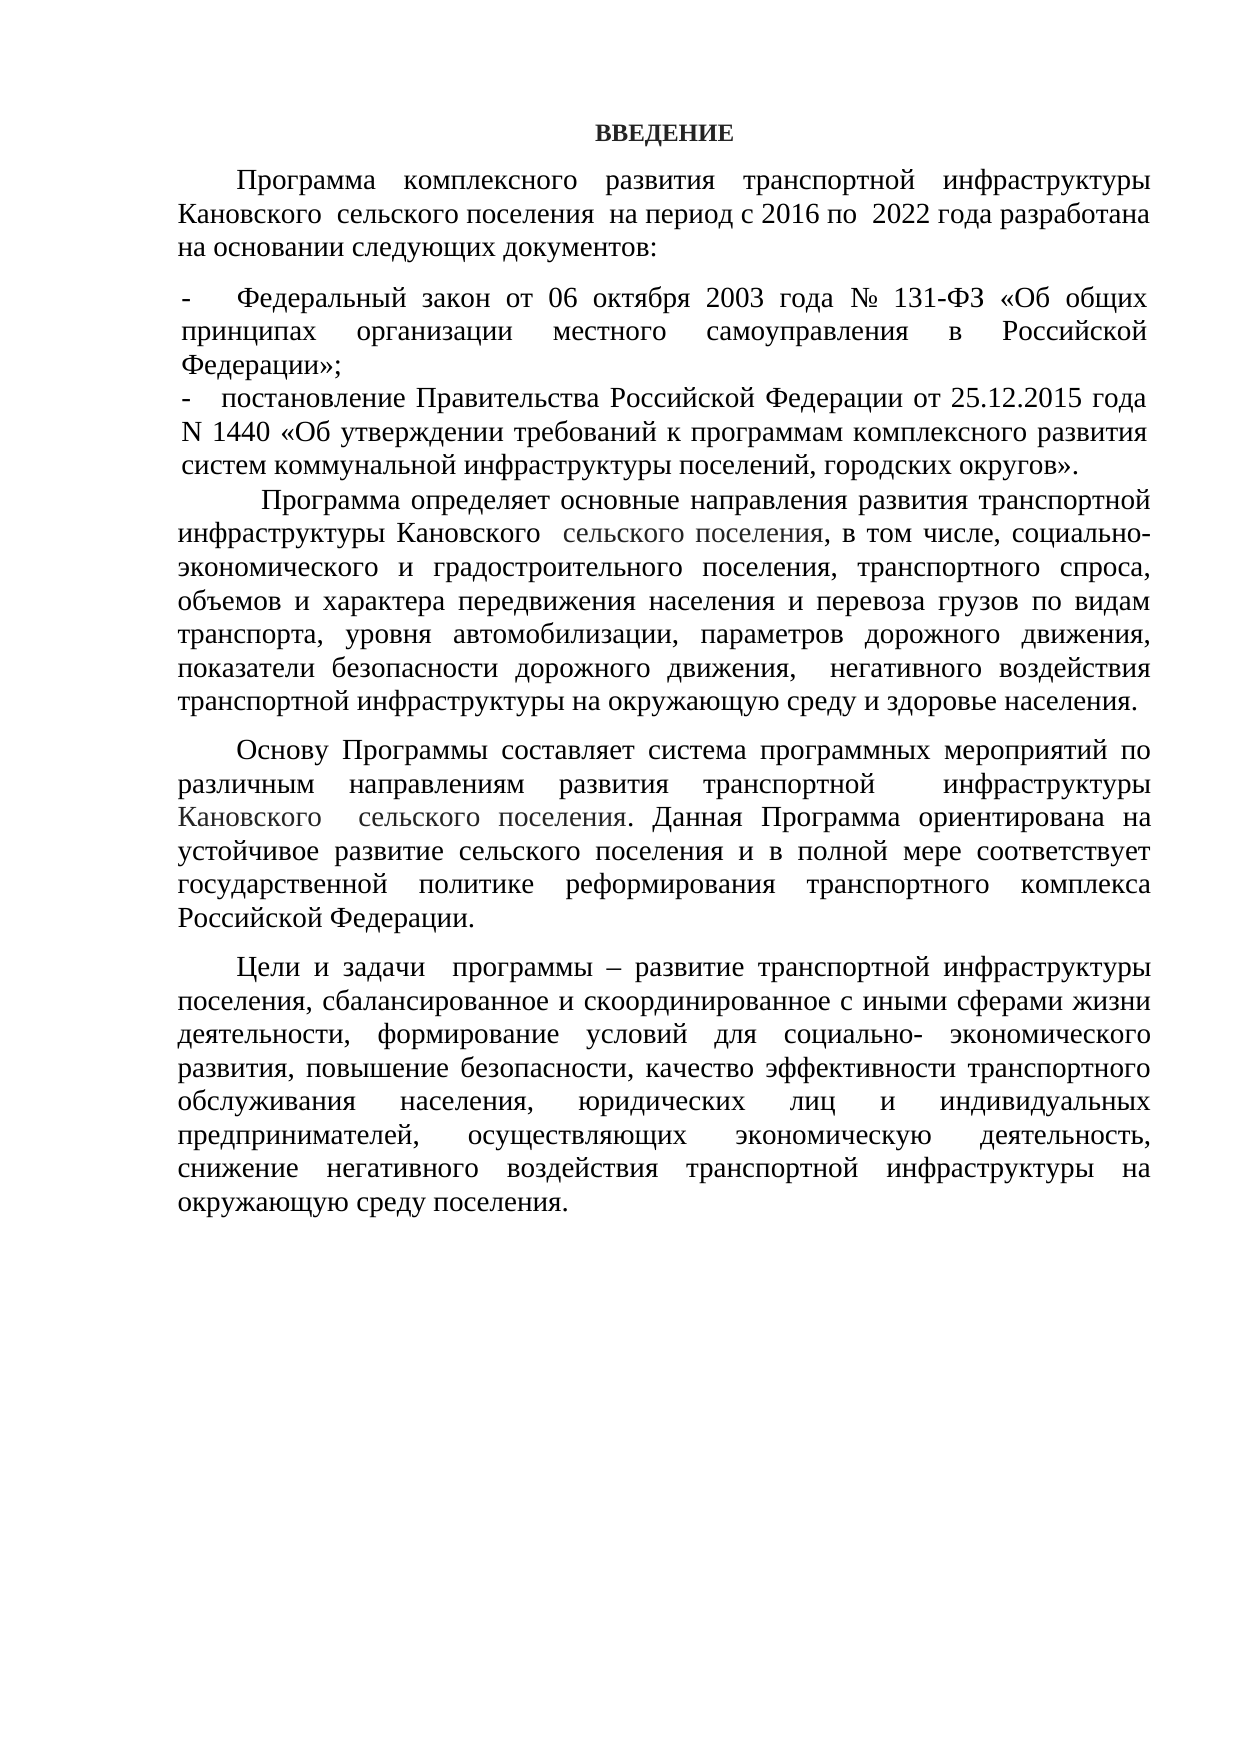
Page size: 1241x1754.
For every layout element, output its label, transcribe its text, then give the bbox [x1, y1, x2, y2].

text ВВЕДЕНИЕ [177, 118, 1152, 147]
text Программа комплексного развития транспортной инфраструктуры Кановского сельского поселения на период с 2016 по 2022 года разработана на основании следующих документов: [177, 162, 1152, 263]
text Программа определяет основные направления развития транспортной инфраструктуры Кановского сельского поселения, в том числе, социально- экономического и градостроительного поселения, транспортного спроса, объемов и характера передвижения населения и перевоза грузов по видам транспорта, уровня автомобилизации, параметров дорожного движения, показатели безопасности дорожного движения, негативного воздействия транспортной инфраструктуры на окружающую среду и здоровье населения. [177, 482, 1152, 717]
text Основу Программы составляет система программных мероприятий по различным направлениям развития транспортной инфраструктуры Кановского сельского поселения. Данная Программа ориентирована на устойчивое развитие сельского поселения и в полной мере соответствует государственной политике реформирования транспортного комплекса Российской Федерации. [177, 732, 1152, 934]
table_header - Федеральный закон от 06 октября 2003 года № 131-ФЗ «Об общих принципах организации местного самоуправления в Российской Федерации»; - постановление Правительства Российской Федерации от 25.12.2015 года N 1440 «Об утверждении требований к программам комплексного развития систем коммунальной инфраструктуры поселений, городских округов». [170, 280, 1159, 481]
text Цели и задачи программы – развитие транспортной инфраструктуры поселения, сбалансированное и скоординированное с иными сферами жизни деятельности, формирование условий для социально- экономического развития, повышение безопасности, качество эффективности транспортного обслуживания населения, юридических лиц и индивидуальных предпринимателей, осуществляющих экономическую деятельность, снижение негативного воздействия транспортной инфраструктуры на окружающую среду поселения. [177, 949, 1152, 1218]
